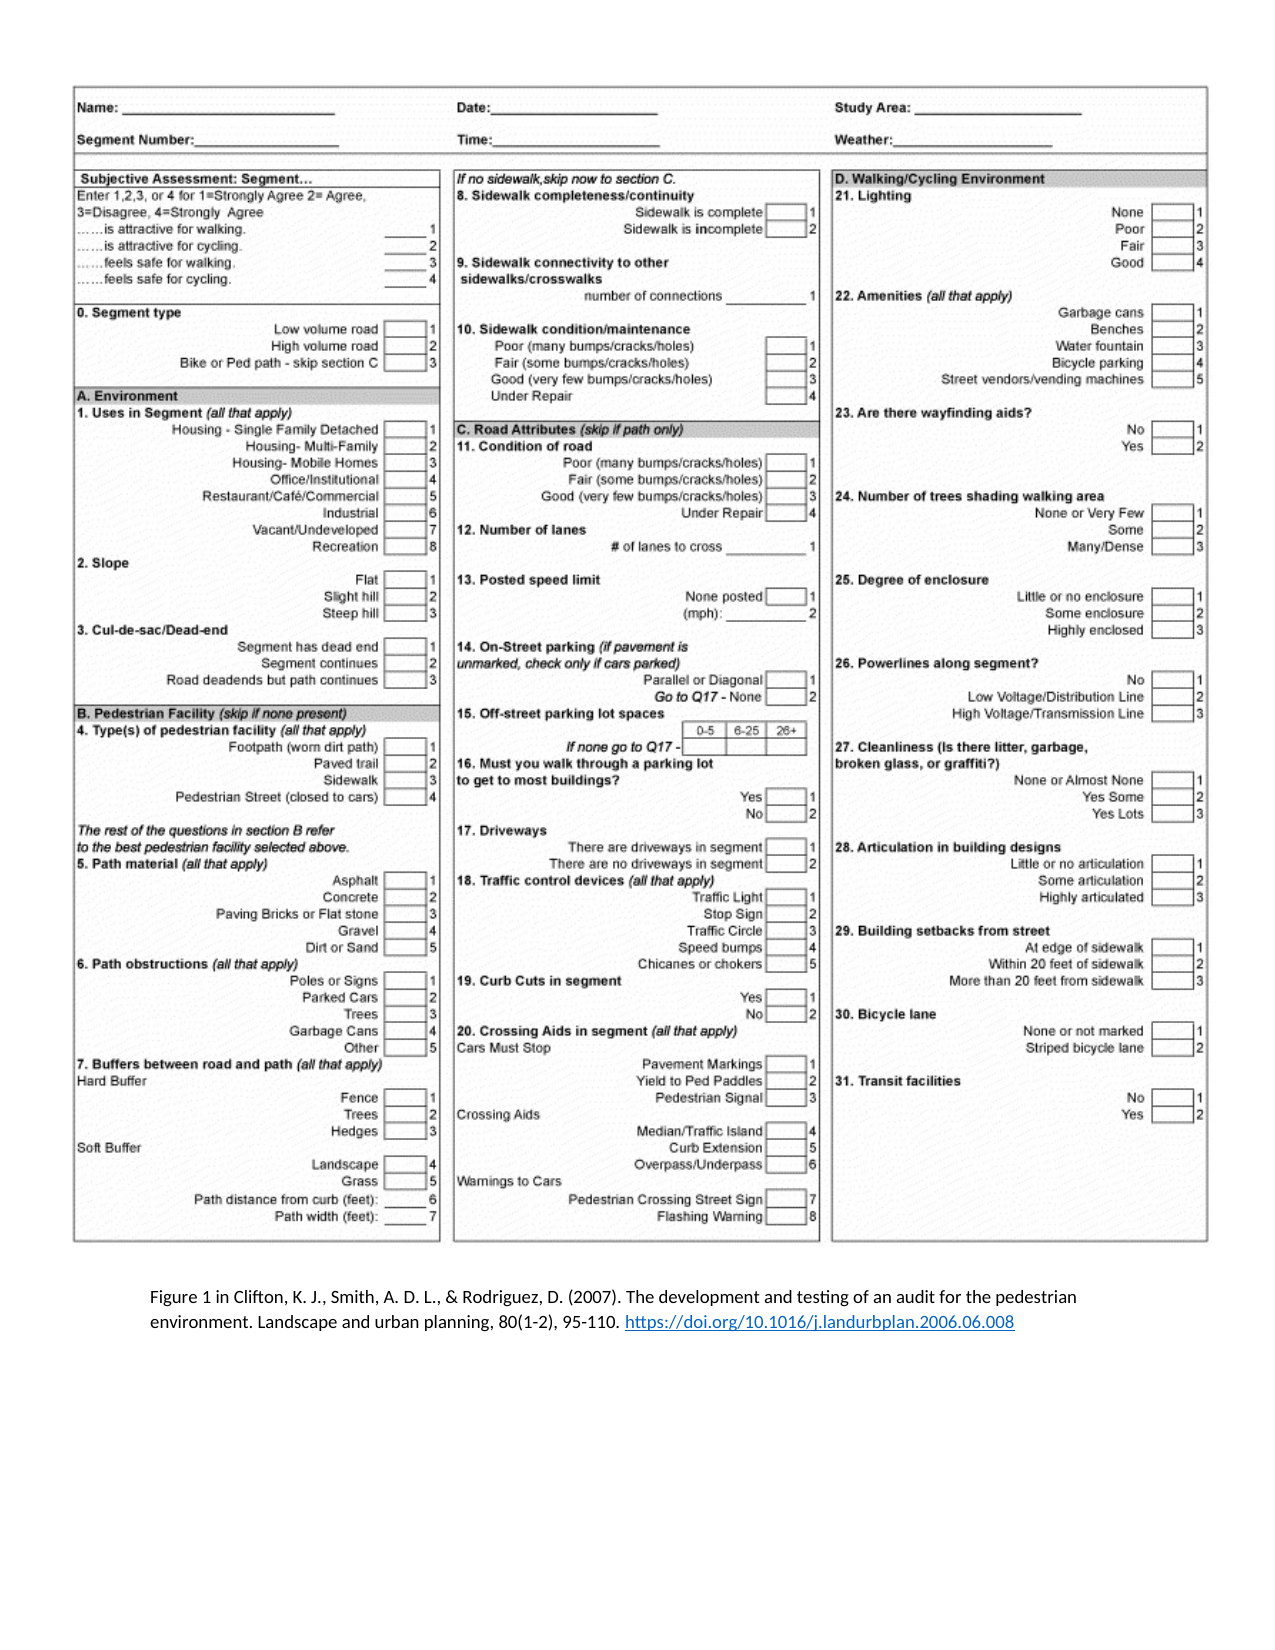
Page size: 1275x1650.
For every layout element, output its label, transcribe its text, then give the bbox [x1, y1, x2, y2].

picture [71, 84, 1213, 1247]
text Figure 1 in Clifton, K. J., Smith, A. D. L., & Rodriguez, D. (2007). The development and testing of an audit for the pedestrian environment. Landscape and urban planning, 80(1-2), 95-110. https://doi.org/10.1016/j.landurbplan.2006.06.008 [150, 1286, 1125, 1333]
